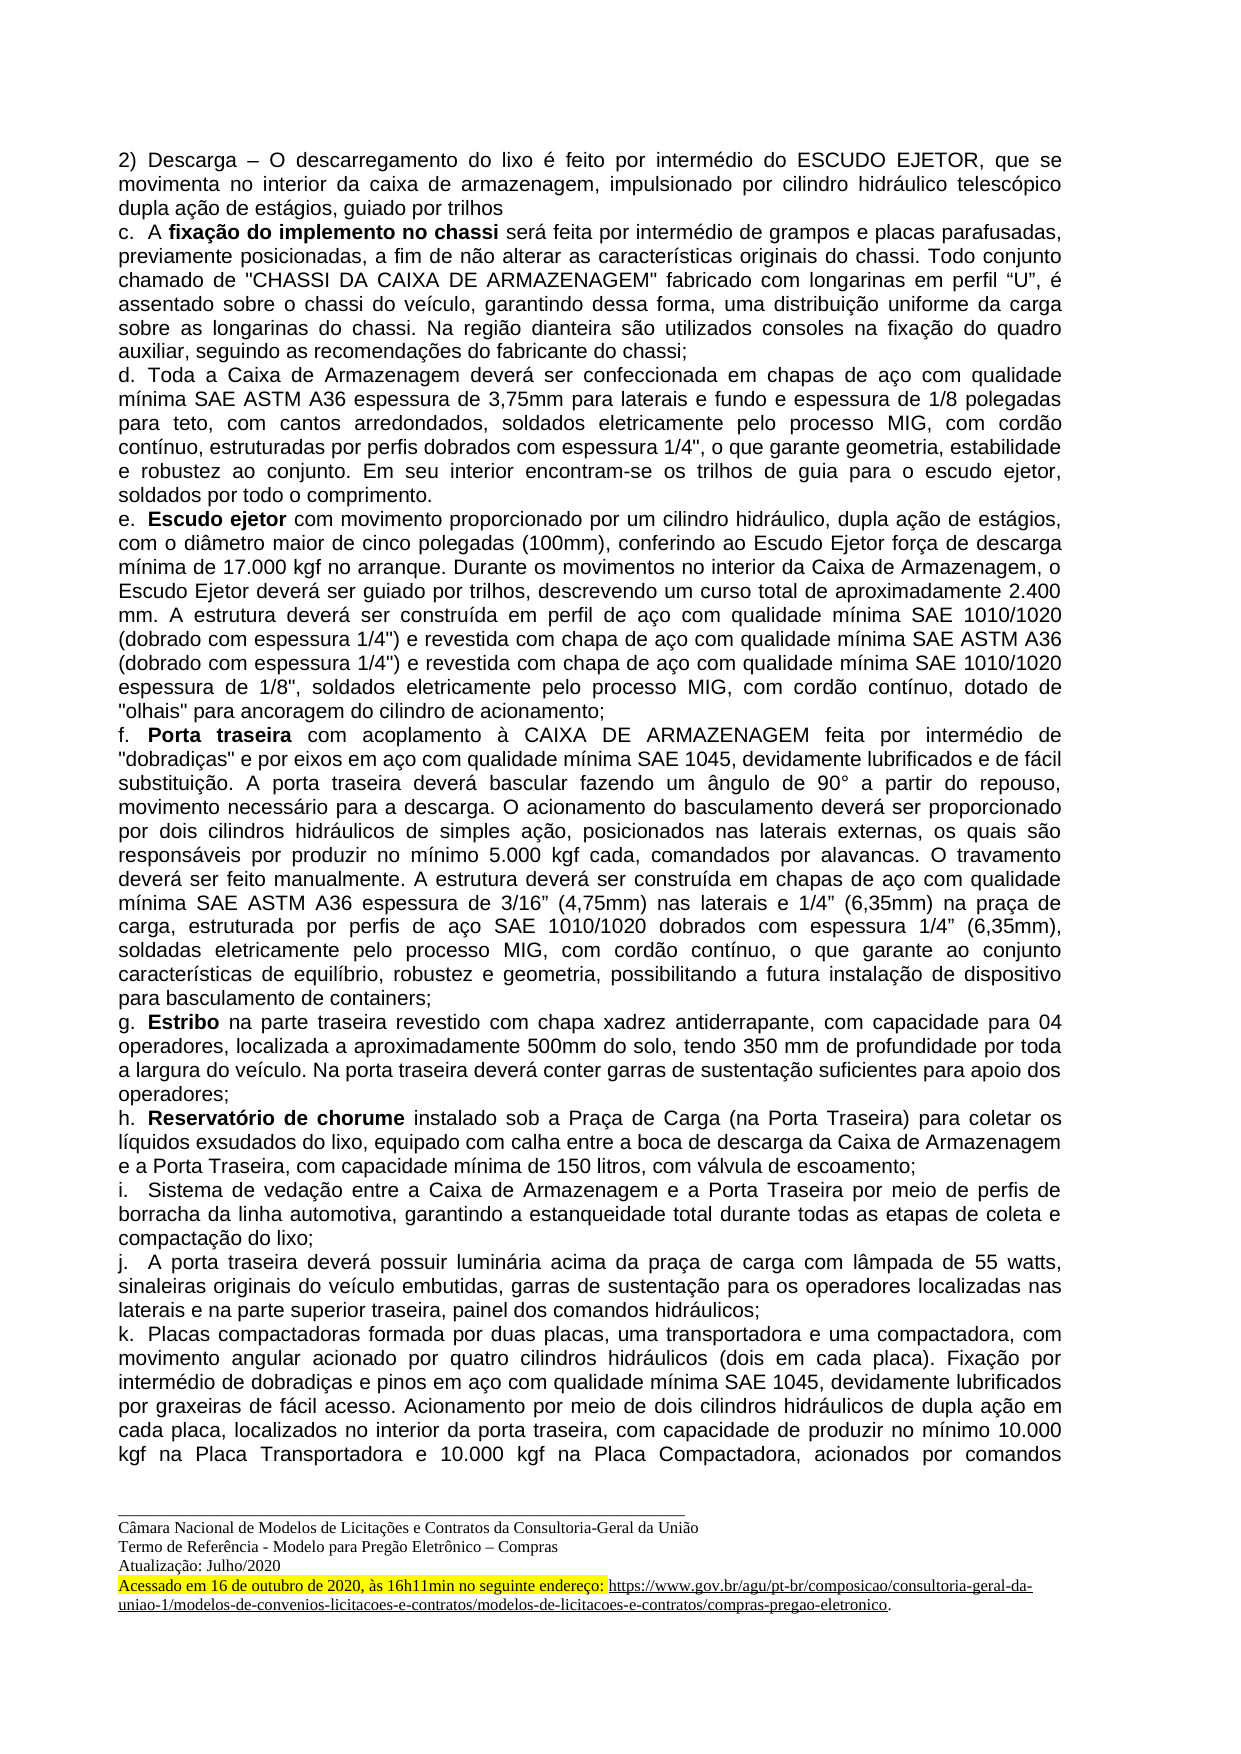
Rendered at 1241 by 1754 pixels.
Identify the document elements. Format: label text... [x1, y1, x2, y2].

list Porta traseira com acoplamento à CAIXA DE ARMAZENAGEM feita por intermédio de "dobradiças" e por eixos em aço com qualidade mínima SAE 1045, devidamente lubrificados e de fácil substituição. A porta traseira deverá bascular fazendo um ângulo de 90° a partir do repouso, movimento necessário para a descarga. O acionamento do basculamento deverá ser proporcionado por dois cilindros hidráulicos de simples ação, posicionados nas laterais externas, os quais são responsáveis por produzir no mínimo 5.000 kgf cada, comandados por alavancas. O travamento deverá ser feito manualmente. A estrutura deverá ser construída em chapas de aço com qualidade mínima SAE ASTM A36 espessura de 3/16” (4,75mm) nas laterais e 1/4” (6,35mm) na praça de carga, estruturada por perfis de aço SAE 1010/1020 dobrados com espessura 1/4” (6,35mm), soldadas eletricamente pelo processo MIG, com cordão contínuo, o que garante ao conjunto características de equilíbrio, robustez e geometria, possibilitando a futura instalação de dispositivo para basculamento de containers; [118, 723, 1063, 1010]
list Reservatório de chorume instalado sob a Praça de Carga (na Porta Traseira) para coletar os líquidos exsudados do lixo, equipado com calha entre a boca de descarga da Caixa de Armazenagem e a Porta Traseira, com capacidade mínima de 150 litros, com válvula de escoamento; [118, 1106, 1063, 1178]
list Descarga – O descarregamento do lixo é feito por intermédio do ESCUDO EJETOR, que se movimenta no interior da caixa de armazenagem, impulsionado por cilindro hidráulico telescópico dupla ação de estágios, guiado por trilhos [118, 148, 1063, 219]
list Estribo na parte traseira revestido com chapa xadrez antiderrapante, com capacidade para 04 operadores, localizada a aproximadamente 500mm do solo, tendo 350 mm de profundidade por toda a largura do veículo. Na porta traseira deverá conter garras de sustentação suficientes para apoio dos operadores; [118, 1010, 1063, 1106]
list A porta traseira deverá possuir luminária acima da praça de carga com lâmpada de 55 watts, sinaleiras originais do veículo embutidas, garras de sustentação para os operadores localizadas nas laterais e na parte superior traseira, painel dos comandos hidráulicos; [118, 1250, 1063, 1322]
list Escudo ejetor com movimento proporcionado por um cilindro hidráulico, dupla ação de estágios, com o diâmetro maior de cinco polegadas (100mm), conferindo ao Escudo Ejetor força de descarga mínima de 17.000 kgf no arranque. Durante os movimentos no interior da Caixa de Armazenagem, o Escudo Ejetor deverá ser guiado por trilhos, descrevendo um curso total de aproximadamente 2.400 mm. A estrutura deverá ser construída em perfil de aço com qualidade mínima SAE 1010/1020 (dobrado com espessura 1/4") e revestida com chapa de aço com qualidade mínima SAE ASTM A36 (dobrado com espessura 1/4") e revestida com chapa de aço com qualidade mínima SAE 1010/1020 espessura de 1/8", soldados eletricamente pelo processo MIG, com cordão contínuo, dotado de "olhais" para ancoragem do cilindro de acionamento; [118, 507, 1063, 723]
list Sistema de vedação entre a Caixa de Armazenagem e a Porta Traseira por meio de perfis de borracha da linha automotiva, garantindo a estanqueidade total durante todas as etapas de coleta e compactação do lixo; [118, 1178, 1063, 1250]
list A fixação do implemento no chassi será feita por intermédio de grampos e placas parafusadas, previamente posicionadas, a fim de não alterar as características originais do chassi. Todo conjunto chamado de "CHASSI DA CAIXA DE ARMAZENAGEM" fabricado com longarinas em perfil “U”, é assentado sobre o chassi do veículo, garantindo dessa forma, uma distribuição uniforme da carga sobre as longarinas do chassi. Na região dianteira são utilizados consoles na fixação do quadro auxiliar, seguindo as recomendações do fabricante do chassi; [118, 219, 1063, 363]
list Toda a Caixa de Armazenagem deverá ser confeccionada em chapas de aço com qualidade mínima SAE ASTM A36 espessura de 3,75mm para laterais e fundo e espessura de 1/8 polegadas para teto, com cantos arredondados, soldados eletricamente pelo processo MIG, com cordão contínuo, estruturadas por perfis dobrados com espessura 1/4", o que garante geometria, estabilidade e robustez ao conjunto. Em seu interior encontram-se os trilhos de guia para o escudo ejetor, soldados por todo o comprimento. [118, 363, 1063, 507]
